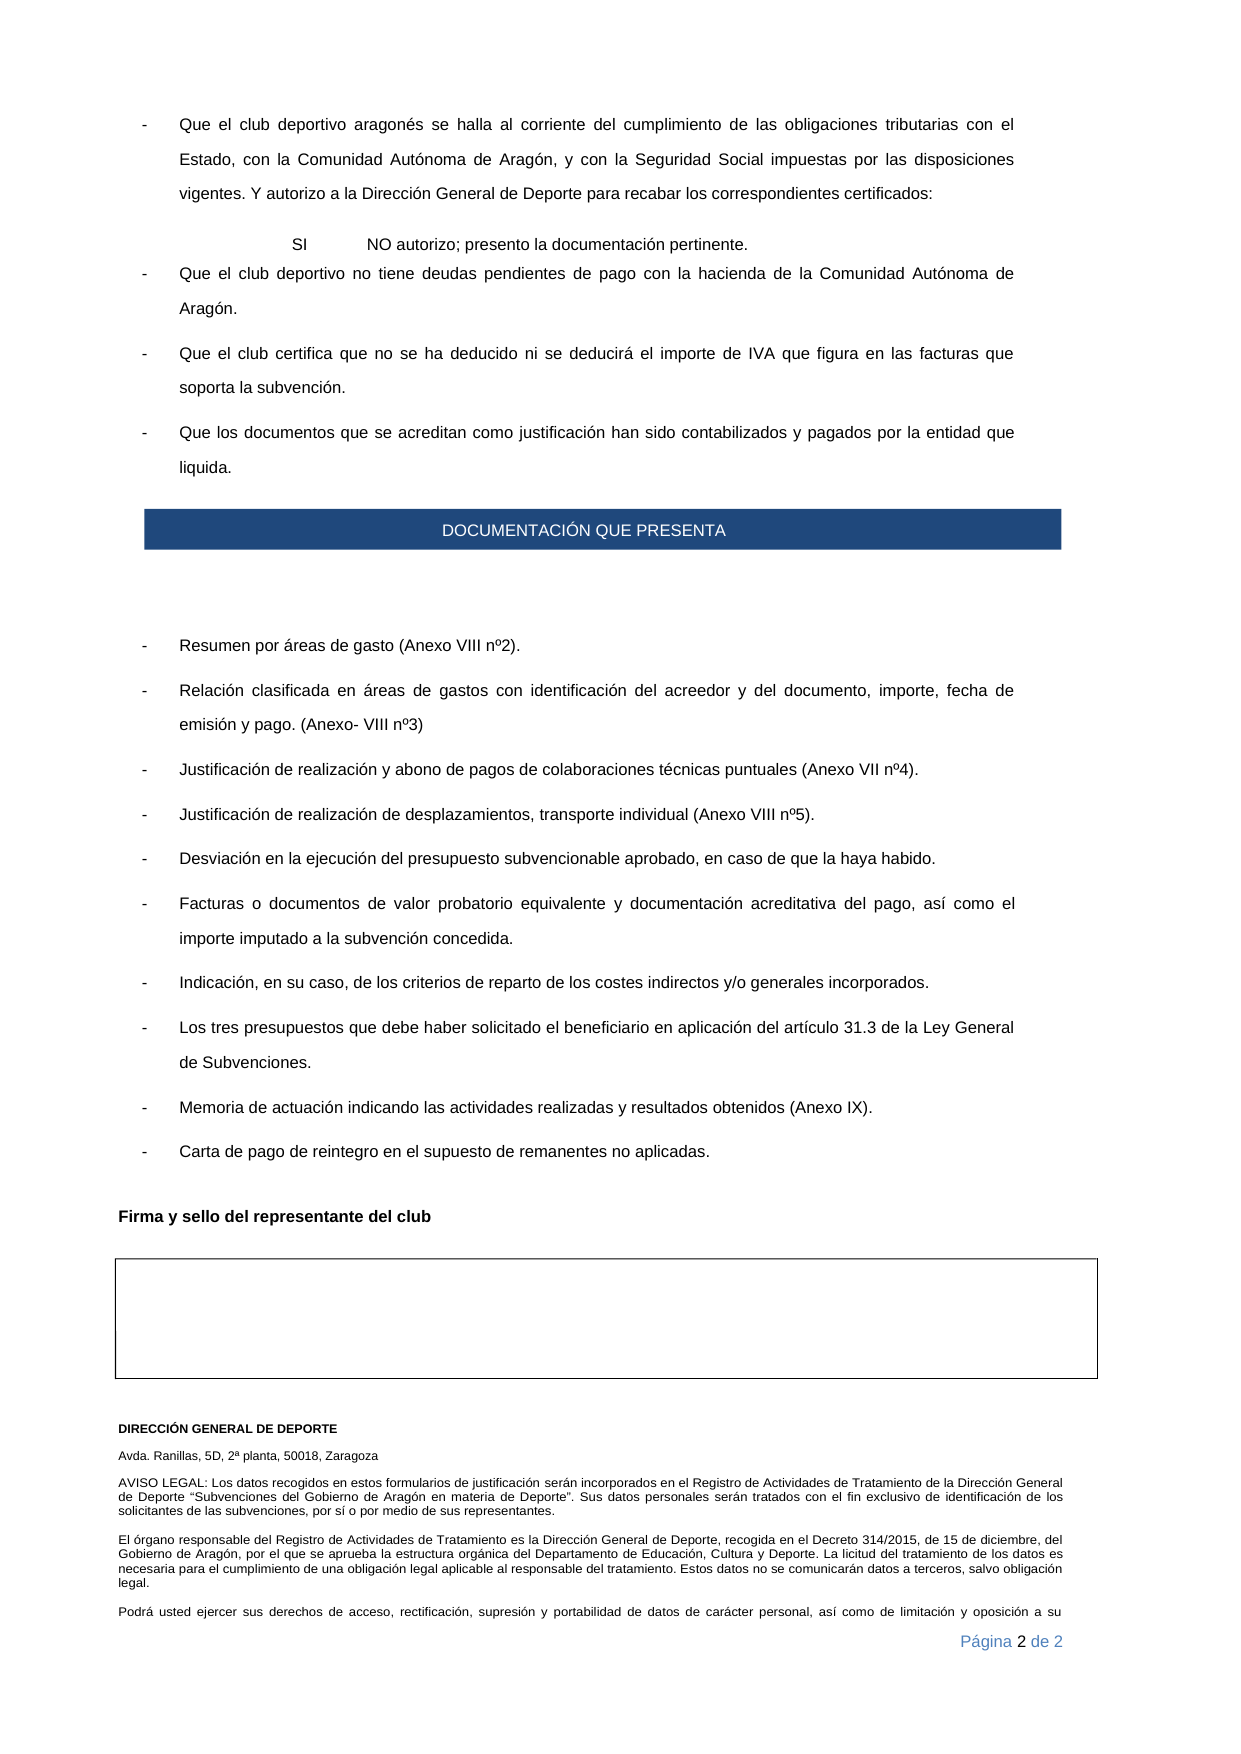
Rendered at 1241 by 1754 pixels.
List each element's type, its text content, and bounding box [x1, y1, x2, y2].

list Facturas o documentos de valor probatorio equivalente y documentación acreditativa del pago, así como el importe imputado a la subvención concedida. [142, 894, 1016, 948]
list Que los documentos que se acreditan como justificación han sido contabilizados y pagados por la entidad que liquida. [142, 423, 1016, 477]
list Carta de pago de reintegro en el supuesto de remanentes no aplicadas. [142, 1142, 1016, 1161]
text SI NO autorizo; presento la documentación pertinente. [217, 235, 1071, 254]
list Los tres presupuestos que debe haber solicitado el beneficiario en aplicación del artículo 31.3 de la Ley General de Subvenciones. [142, 1018, 1016, 1072]
list Memoria de actuación indicando las actividades realizadas y resultados obtenidos (Anexo IX). [142, 1097, 1016, 1117]
list Que el club certifica que no se ha deducido ni se deducirá el importe de IVA que figura en las facturas que soporta la subvención. [142, 343, 1016, 397]
list Resumen por áreas de gasto (Anexo VIII nº2). [142, 636, 1016, 655]
list Que el club deportivo no tiene deudas pendientes de pago con la hacienda de la Comunidad Autónoma de Aragón. [142, 264, 1016, 318]
subtitle Firma y sello del representante del club [118, 1207, 1122, 1226]
list Que el club deportivo aragonés se halla al corriente del cumplimiento de las obligaciones tributarias con el Estado, con la Comunidad Autónoma de Aragón, y con la Seguridad Social impuestas por las disposiciones vigentes. Y autorizo a la Dirección General de Deporte para recabar los correspondientes certificados: [142, 114, 1016, 203]
text DIRECCIÓN GENERAL DE DEPORTE [67, 1422, 1122, 1436]
list Desviación en la ejecución del presupuesto subvencionable aprobado, en caso de que la haya habido. [142, 849, 1016, 868]
list Justificación de realización de desplazamientos, transporte individual (Anexo VIII nº5). [142, 804, 1016, 824]
list Justificación de realización y abono de pagos de colaboraciones técnicas puntuales (Anexo VII nº4). [142, 760, 1016, 779]
text Avda. Ranillas, 5D, 2ª planta, 50018, Zaragoza [118, 1448, 1122, 1463]
text AVISO LEGAL: Los datos recogidos en estos formularios de justificación serán incorporados en el Registro de Actividades de Tratamiento de la Dirección General de Deporte “Subvenciones del Gobierno de Aragón en materia de Deporte”. Sus datos personales serán tratados con el fin exclusivo de identificación de los solicitantes de las subvenciones, por sí o por medio de sus representantes. [118, 1475, 1064, 1518]
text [118, 1605, 1064, 1619]
list Relación clasificada en áreas de gastos con identificación del acreedor y del documento, importe, fecha de emisión y pago. (Anexo- VIII nº3) [142, 680, 1016, 734]
text El órgano responsable del Registro de Actividades de Tratamiento es la Dirección General de Deporte, recogida en el Decreto 314/2015, de 15 de diciembre, del Gobierno de Aragón, por el que se aprueba la estructura orgánica del Departamento de Educación, Cultura y Deporte. La licitud del tratamiento de los datos es necesaria para el cumplimiento de una obligación legal aplicable al responsable del tratamiento. Estos datos no se comunicarán datos a terceros, salvo obligación legal. [118, 1533, 1064, 1590]
list Indicación, en su caso, de los criterios de reparto de los costes indirectos y/o generales incorporados. [142, 973, 1016, 992]
